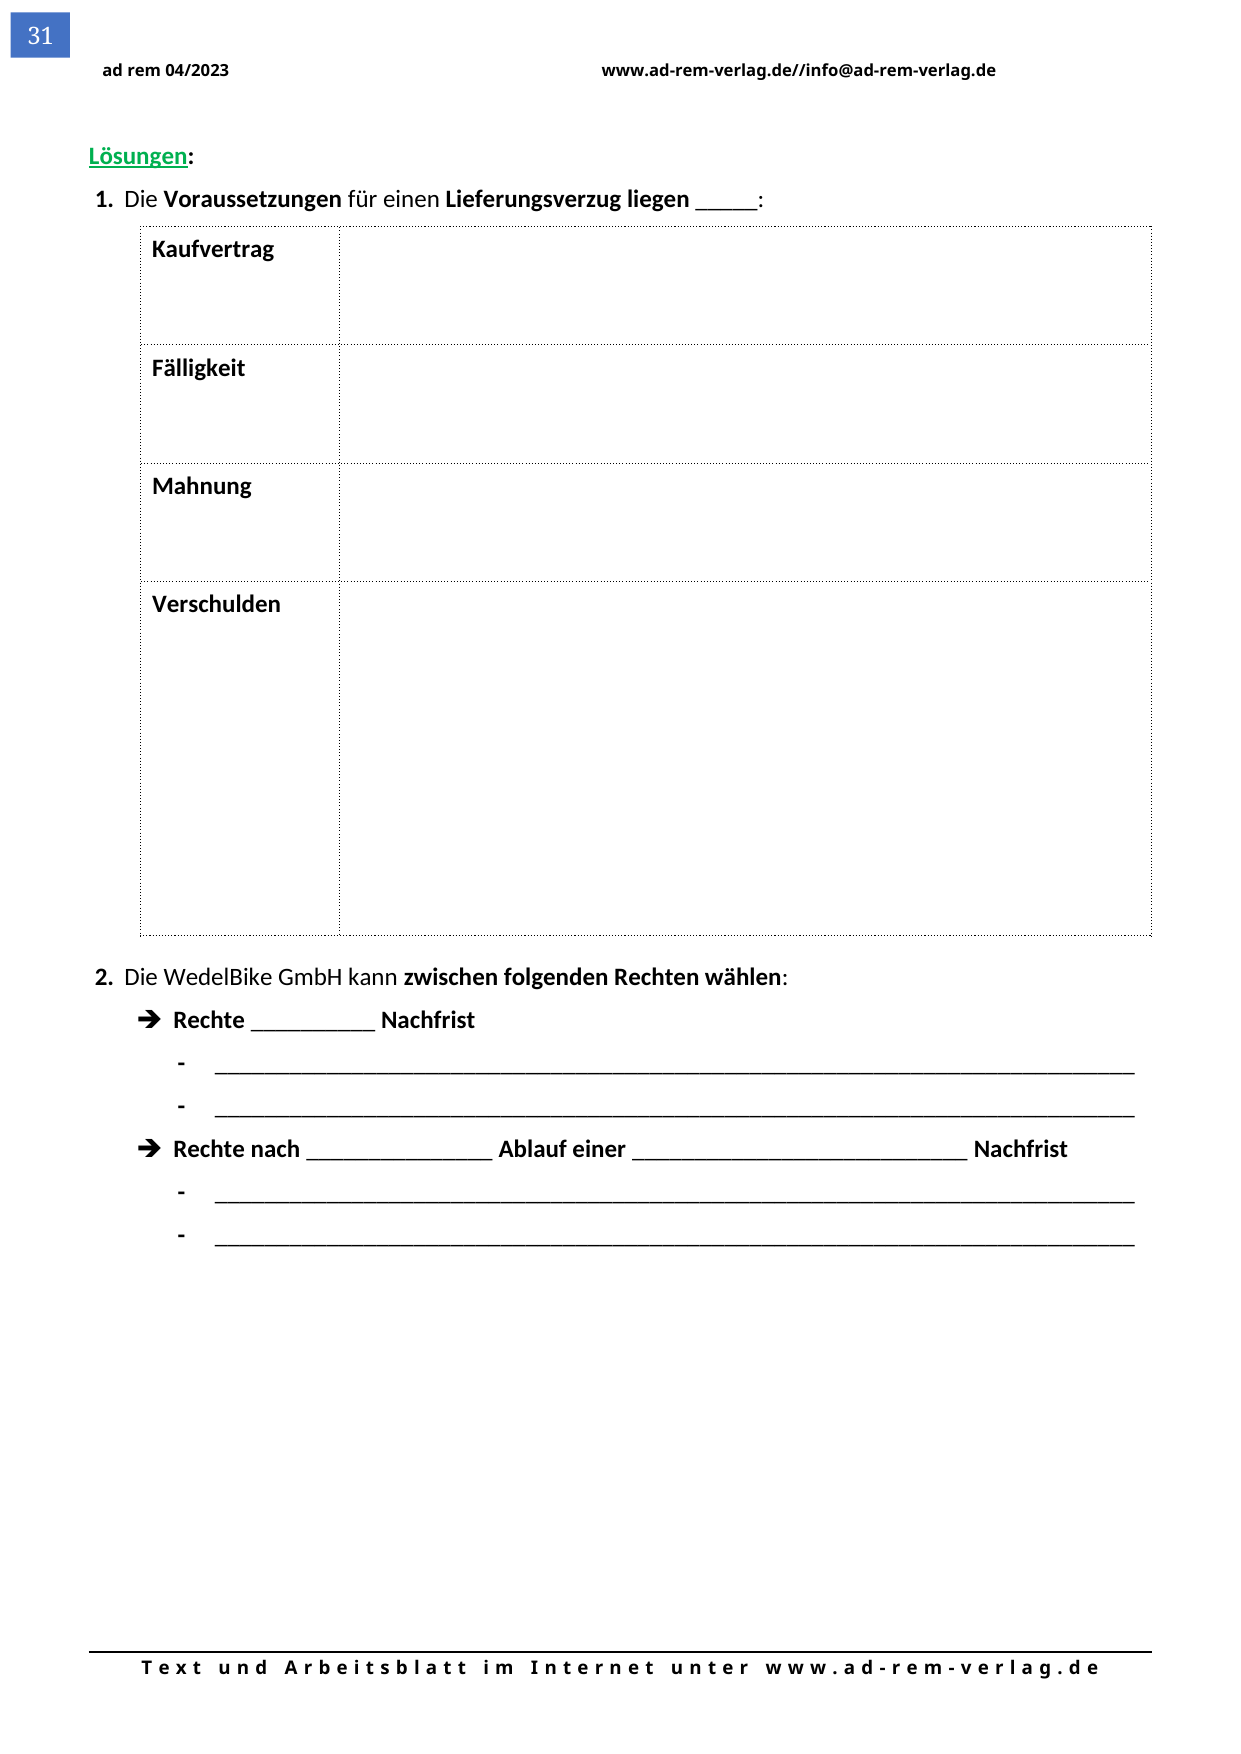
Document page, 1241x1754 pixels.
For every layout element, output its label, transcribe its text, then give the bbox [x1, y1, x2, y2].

list Die WedelBike GmbH kann zwischen folgenden Rechten wählen: [94, 961, 1152, 992]
table_header [340, 226, 1151, 344]
list __________________________________________________________________________ [177, 1176, 1152, 1207]
table_cell [340, 581, 1151, 935]
table_header Kaufvertrag [141, 226, 340, 344]
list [177, 1219, 1152, 1250]
text Lösungen: [89, 140, 1152, 171]
list __________________________________________________________________________ [177, 1047, 1152, 1078]
table_cell Fälligkeit [141, 344, 340, 462]
table_cell Mahnung [141, 463, 340, 581]
list Die Voraussetzungen für einen Lieferungsverzug liegen _____: [94, 183, 1152, 214]
table_cell Verschulden [141, 581, 340, 935]
list Rechte __________ Nachfrist [136, 1004, 1152, 1034]
list Rechte nach _______________ Ablauf einer ___________________________ Nachfrist [136, 1133, 1152, 1164]
list __________________________________________________________________________ [177, 1090, 1152, 1121]
table_cell [340, 344, 1151, 462]
table_cell [340, 463, 1151, 581]
